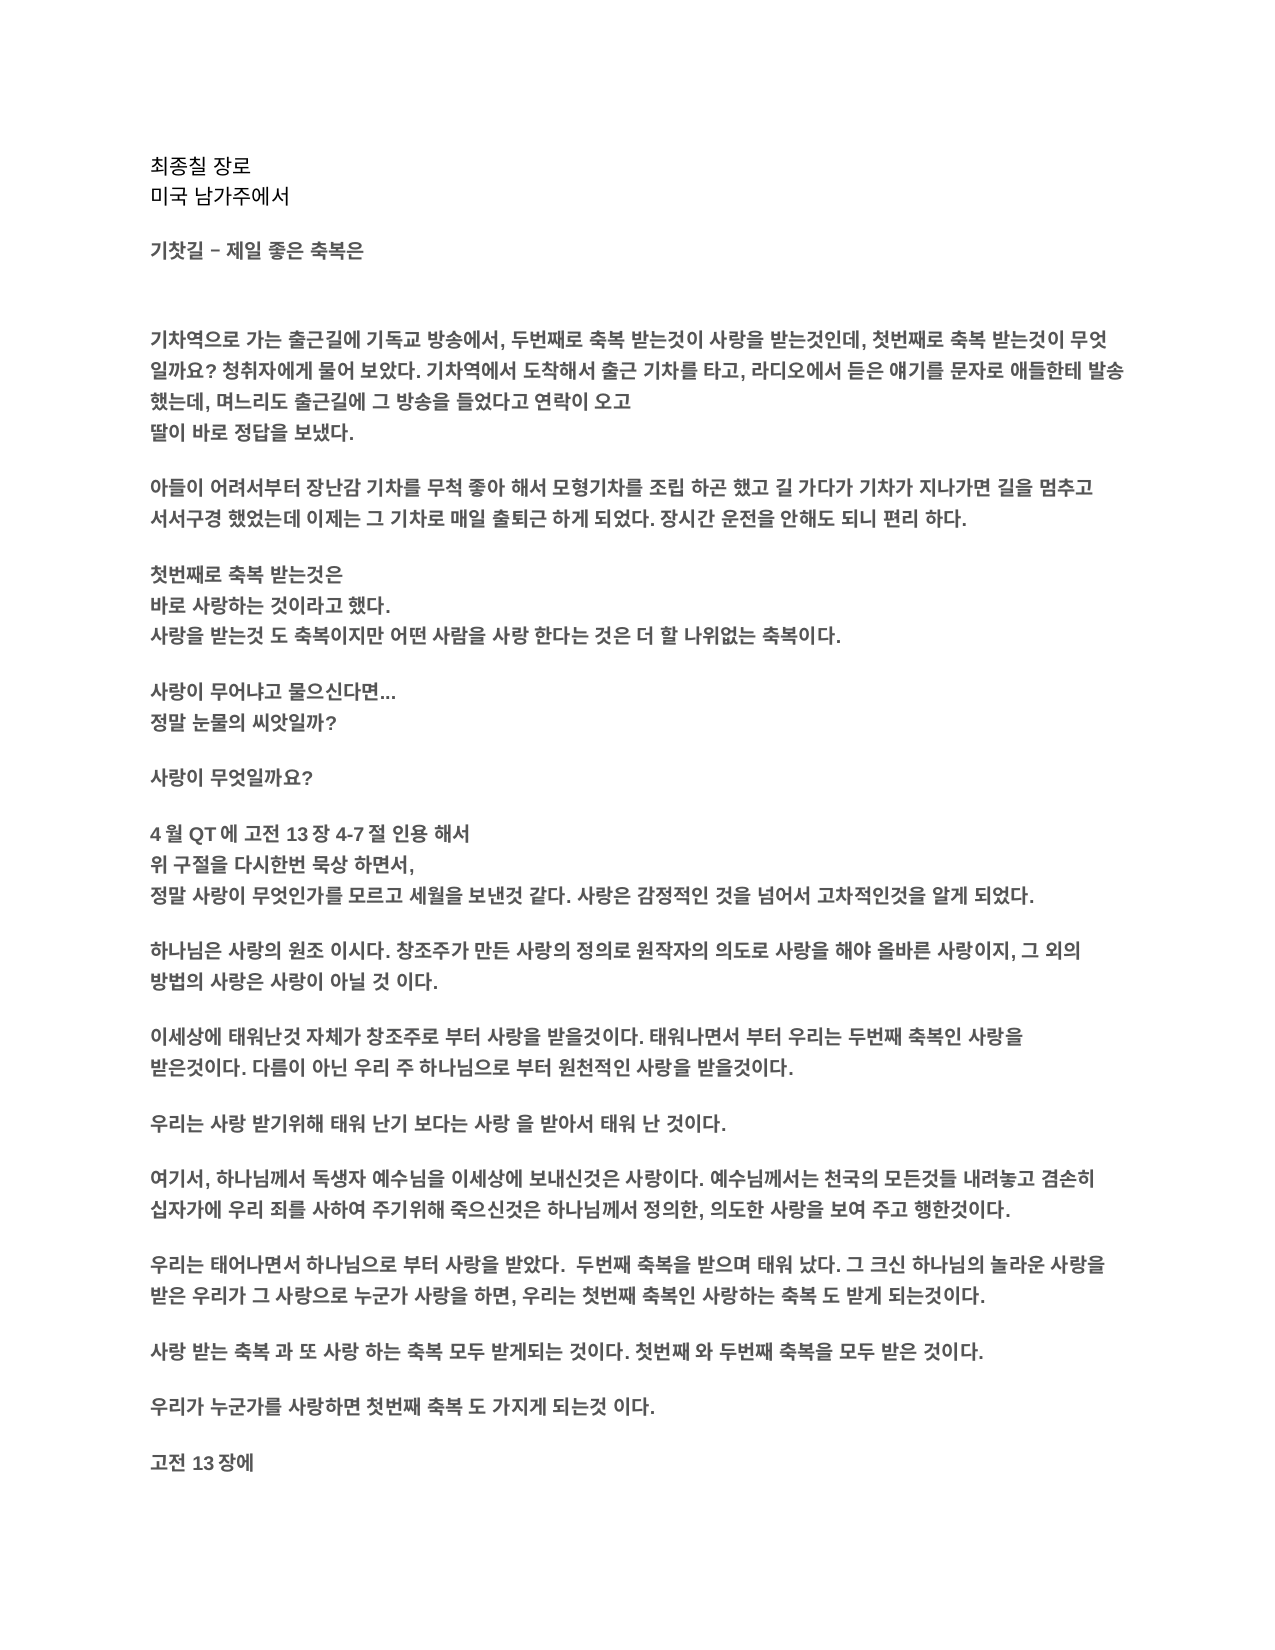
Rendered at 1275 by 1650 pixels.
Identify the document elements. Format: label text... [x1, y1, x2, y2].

text 최종칠 장로 [150, 150, 1125, 180]
text 미국 남가주에서 [150, 180, 1125, 210]
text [150, 324, 1125, 1476]
text 기찻길 – 제일 좋은 축복은 [150, 236, 1125, 264]
